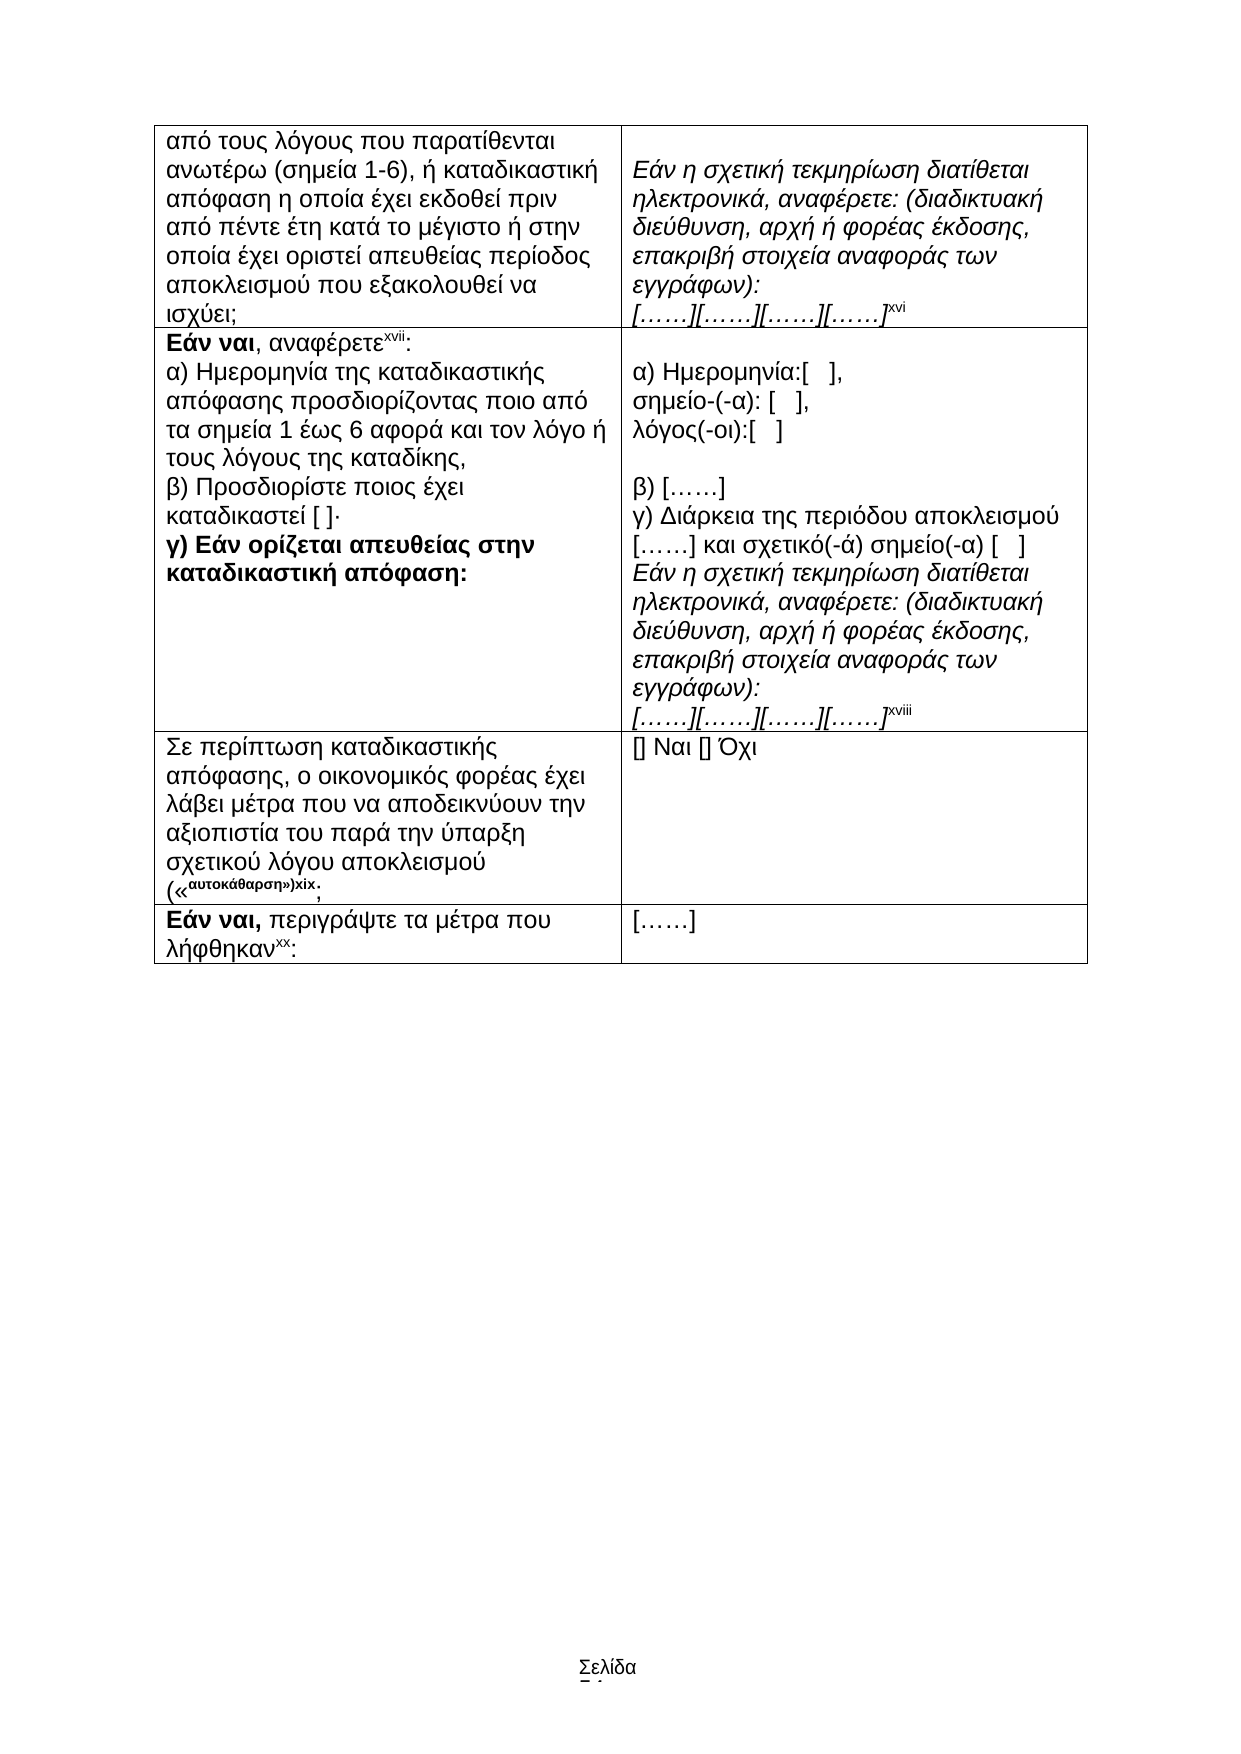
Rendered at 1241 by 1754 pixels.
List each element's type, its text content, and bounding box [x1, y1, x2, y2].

table_cell Εάν ναι, αναφέρετε: α) Ημερομηνία της καταδικαστικής απόφασης προσδιορίζοντας ποιο από τα σημεία 1 έως 6 αφορά και τον λόγο ή τους λόγους της καταδίκης, β) Προσδιορίστε ποιος έχει καταδικαστεί [ ]· γ) Εάν ορίζεται απευθείας στην καταδικαστική απόφαση: [155, 328, 621, 731]
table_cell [155, 126, 621, 327]
table_cell α) Ημερομηνία:[ ], σημείο-(-α): [ ], λόγος(-οι):[ ] β) [……] γ) Διάρκεια της περιόδου αποκλεισμού [……] και σχετικό(-ά) σημείο(-α) [ ] Εάν η σχετική τεκμηρίωση διατίθεται ηλεκτρονικά, αναφέρετε: (διαδικτυακή διεύθυνση, αρχή ή φορέας έκδοσης, επακριβή στοιχεία αναφοράς των εγγράφων): [……][……][……][……] [622, 328, 1087, 731]
table_cell Σε περίπτωση καταδικαστικής απόφασης, ο οικονομικός φορέας έχει λάβει μέτρα που να αποδεικνύουν την αξιοπιστία του παρά την ύπαρξη σχετικού λόγου αποκλεισμού («αυτοκάθαρση»); [155, 732, 621, 904]
table_cell [] Ναι [] Όχι [622, 732, 1087, 904]
table_cell [……] [622, 905, 1087, 963]
table_cell Εάν ναι, περιγράψτε τα μέτρα που λήφθηκαν: [155, 905, 621, 963]
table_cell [622, 126, 1087, 327]
